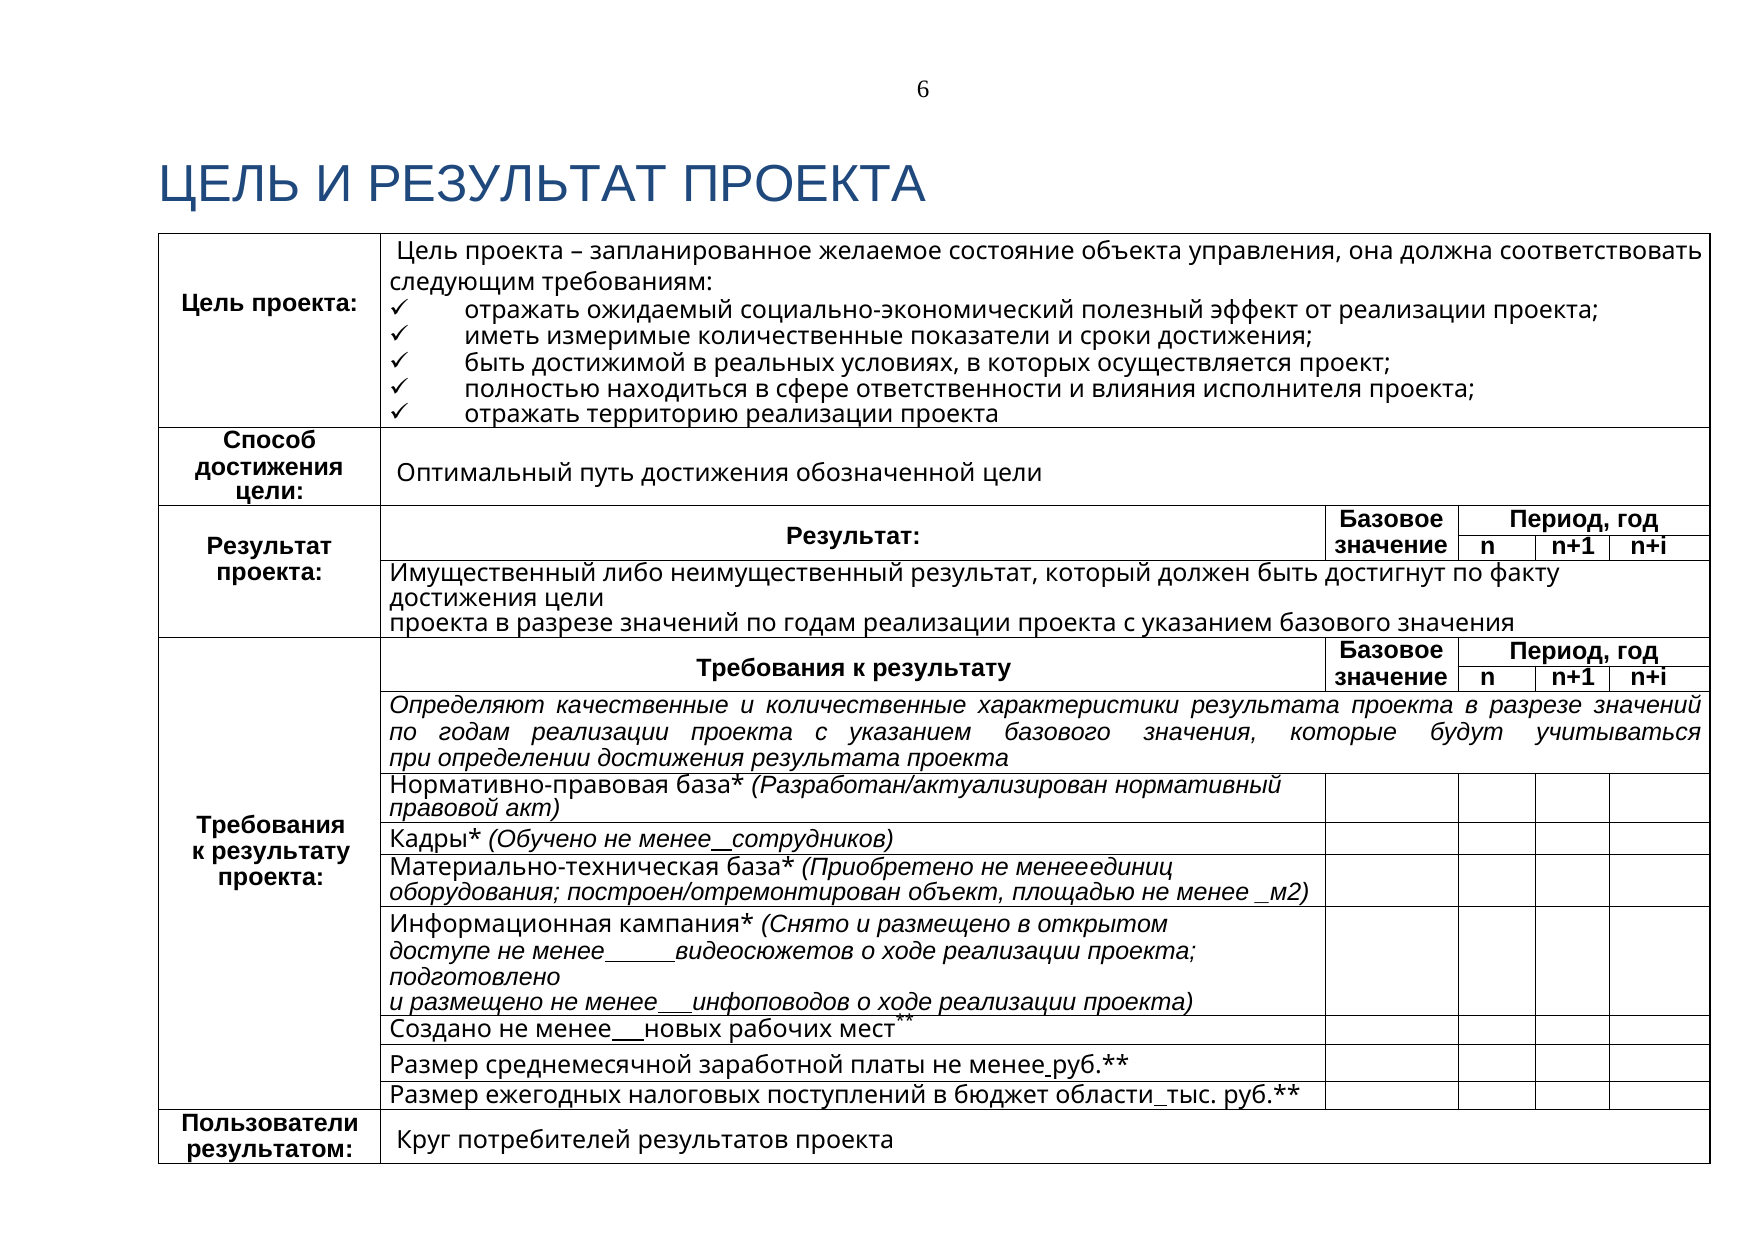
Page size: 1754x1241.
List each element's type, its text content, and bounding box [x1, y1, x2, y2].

table_cell Информационная кампания* (Снято и размещено в открытом доступе не менее видеосюжетов о ходе реализации проекта; подготовлено и размещено не менее инфоповодов о ходе реализации проекта) [381, 907, 1325, 1015]
table_cell Цель проекта: [159, 234, 380, 427]
table_cell [1610, 1082, 1709, 1109]
table_cell [1536, 1045, 1609, 1081]
table_cell Период, год [1459, 506, 1709, 535]
table_header ЦЕЛЬ И РЕЗУЛЬТАТ ПРОЕКТА [159, 103, 1710, 233]
table_cell Оптимальный путь достижения обозначенной цели [381, 428, 1709, 505]
table_cell Имущественный либо неимущественный результат, который должен быть достигнут по факту достижения цели проекта в разрезе значений по годам реализации проекта с указанием базового значения [381, 561, 1709, 637]
table_cell [1536, 907, 1609, 1015]
table_cell [1536, 1082, 1609, 1109]
table_cell Материально-техническая база* (Приобретено не менее единиц оборудования; построен/отремонтирован объект, площадью не менее _м2) [381, 855, 1325, 906]
table_cell Цель проекта – запланированное желаемое состояние объекта управления, она должна соответствовать следующим требованиям: отражать ожидаемый социально-экономический полезный эффект от реализации проекта; иметь измеримые количественные показатели и сроки достижения; быть достижимой в реальных условиях, в которых осуществляется проект; полностью находиться в сфере ответственности и влияния исполнителя проекта; отражать территорию реализации проекта [381, 234, 1709, 427]
table_cell Нормативно-правовая база* (Разработан/актуализирован нормативный правовой акт) [381, 774, 1325, 822]
table_cell [1459, 1016, 1535, 1044]
table_cell Результат: [381, 506, 1325, 560]
table_cell Требования к результату [381, 638, 1325, 691]
table_cell [1610, 774, 1709, 822]
table_cell Требования к результату проекта: [159, 638, 380, 1109]
table_cell [1459, 774, 1535, 822]
table_cell [1326, 1082, 1458, 1109]
table_cell [1610, 907, 1709, 1015]
table_cell n+i [1610, 667, 1709, 691]
table_cell [1326, 855, 1458, 906]
table_cell n [1459, 536, 1535, 560]
table_cell [1459, 1082, 1535, 1109]
table_cell [1459, 1045, 1535, 1081]
table_cell n+1 [1536, 667, 1609, 691]
table_cell [1610, 855, 1709, 906]
table_cell Пользователи результатом: [159, 1110, 380, 1163]
table_cell [1459, 823, 1535, 854]
table_cell [1326, 1045, 1458, 1081]
table_cell [1459, 855, 1535, 906]
table_cell Базовое значение [1326, 506, 1458, 560]
table_cell Результат проекта: [159, 506, 380, 637]
table_cell [1536, 823, 1609, 854]
table_cell [1326, 907, 1458, 1015]
table_cell n+1 [1536, 536, 1609, 560]
table_cell [1536, 855, 1609, 906]
table_cell [1610, 1045, 1709, 1081]
table_cell Базовое значение [1326, 638, 1458, 691]
table_cell Способ достижения цели: [159, 428, 380, 505]
table_cell [1459, 907, 1535, 1015]
table_cell Кадры* (Обучено не менее сотрудников) [381, 823, 1325, 854]
table_cell Размер среднемесячной заработной платы не менее руб.** [381, 1045, 1325, 1081]
table_cell [1610, 823, 1709, 854]
table_cell Создано не менее новых рабочих мест** [381, 1016, 1325, 1044]
table_cell Определяют качественные и количественные характеристики результата проекта в разрезе значений по годам реализации проекта с указанием базового значения, которые будут учитываться при определении достижения результата проекта [381, 692, 1709, 773]
table_cell [1326, 823, 1458, 854]
table_cell [1326, 1016, 1458, 1044]
table_cell Размер ежегодных налоговых поступлений в бюджет области тыс. руб.** [381, 1082, 1325, 1109]
table_cell Круг потребителей результатов проекта [381, 1110, 1709, 1163]
table_cell Период, год [1459, 638, 1709, 666]
table_cell n [1459, 667, 1535, 691]
table_cell [1610, 1016, 1709, 1044]
table_cell [1326, 774, 1458, 822]
table_cell [1536, 1016, 1609, 1044]
table_cell n+i [1610, 536, 1709, 560]
table_cell [1536, 774, 1609, 822]
